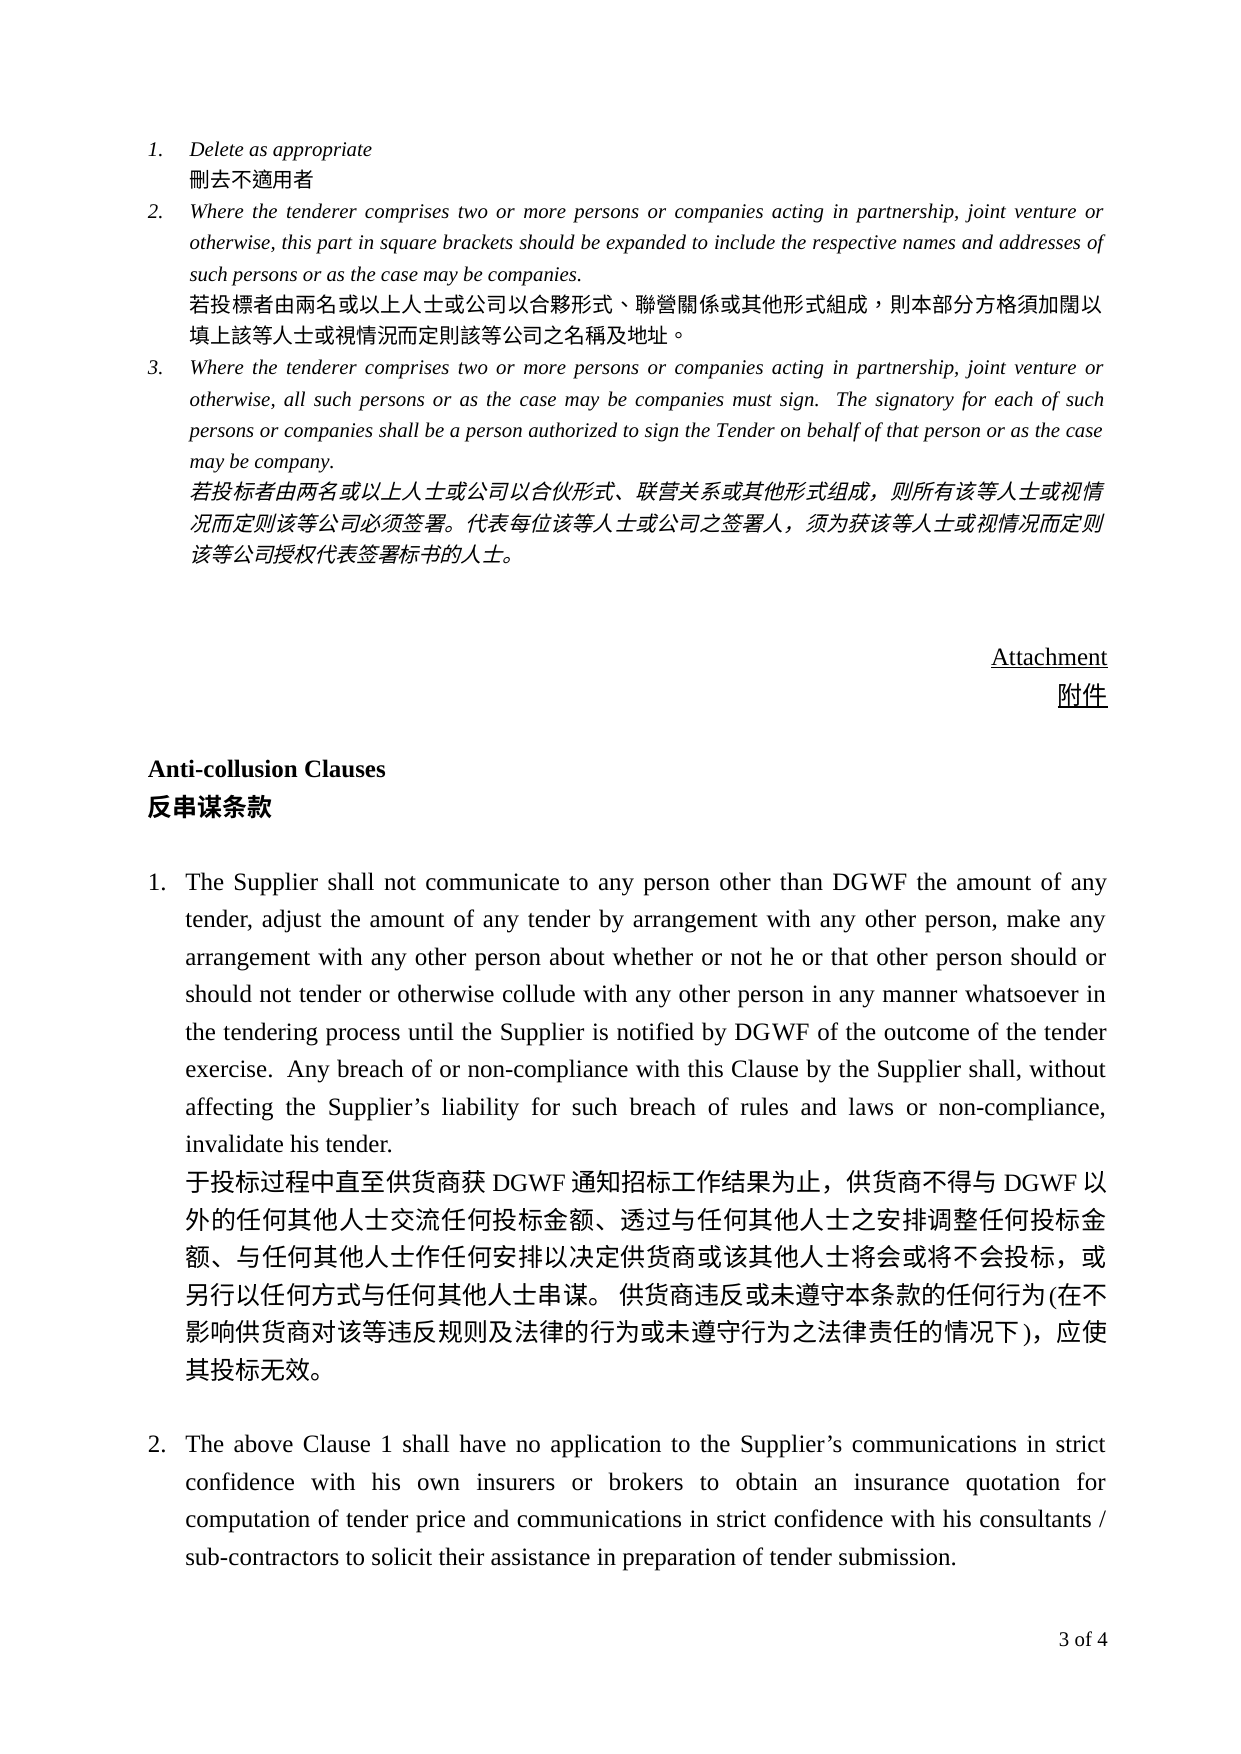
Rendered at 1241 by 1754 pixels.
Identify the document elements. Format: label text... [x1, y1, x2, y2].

text Attachment [148, 637, 1107, 675]
text 3. Where the tenderer comprises two or more persons or companies acting in partnership, joint venture or otherwise, all such persons or as the case may be companies must sign. The signatory for each of such persons or companies shall be a person authorized to sign the Tender on behalf of that person or as the case may be company. [148, 350, 1107, 475]
text 附件 [148, 675, 1107, 712]
text 若投標者由兩名或以上人士或公司以合夥形式、聯營關係或其他形式組成，則本部分方格須加闊以填上該等人士或視情況而定則該等公司之名稱及地址。 [189, 287, 1107, 350]
text Anti-collusion Clauses [148, 750, 1107, 787]
text 1. Delete as appropriate [148, 131, 1107, 162]
list The above Clause 1 shall have no application to the Supplier’s communications in strict confidence with his own insurers or brokers to obtain an insurance quotation for computation of tender price and communications in strict confidence with his consultants / sub-contractors to solicit their assistance in preparation of tender submission. [148, 1425, 1107, 1575]
text 于投标过程中直至供货商获DGWF通知招标工作结果为止，供货商不得与DGWF以外的任何其他人士交流任何投标金额、透过与任何其他人士之安排调整任何投标金额、与任何其他人士作任何安排以决定供货商或该其他人士将会或将不会投标，或另行以任何方式与任何其他人士串谋。 供货商违反或未遵守本条款的任何行为(在不影响供货商对该等违反规则及法律的行为或未遵守行为之法律责任的情况下)，应使其投标无效。 [185, 1162, 1107, 1387]
text 反串谋条款 [148, 787, 1107, 825]
list The Supplier shall not communicate to any person other than DGWF the amount of any tender, adjust the amount of any tender by arrangement with any other person, make any arrangement with any other person about whether or not he or that other person should or should not tender or otherwise collude with any other person in any manner whatsoever in the tendering process until the Supplier is notified by DGWF of the outcome of the tender exercise. Any breach of or non-compliance with this Clause by the Supplier shall, without affecting the Supplier’s liability for such breach of rules and laws or non-compliance, invalidate his tender. [148, 862, 1107, 1162]
text 若投标者由两名或以上人士或公司以合伙形式、联营关系或其他形式组成，则所有该等人士或视情况而定则该等公司必须签署。代表每位该等人士或公司之签署人，须为获该等人士或视情况而定则该等公司授权代表签署标书的人士。 [189, 475, 1107, 568]
text 2. Where the tenderer comprises two or more persons or companies acting in partnership, joint venture or otherwise, this part in square brackets should be expanded to include the respective names and addresses of such persons or as the case may be companies. [148, 193, 1107, 287]
text 刪去不適用者 [189, 162, 1107, 193]
